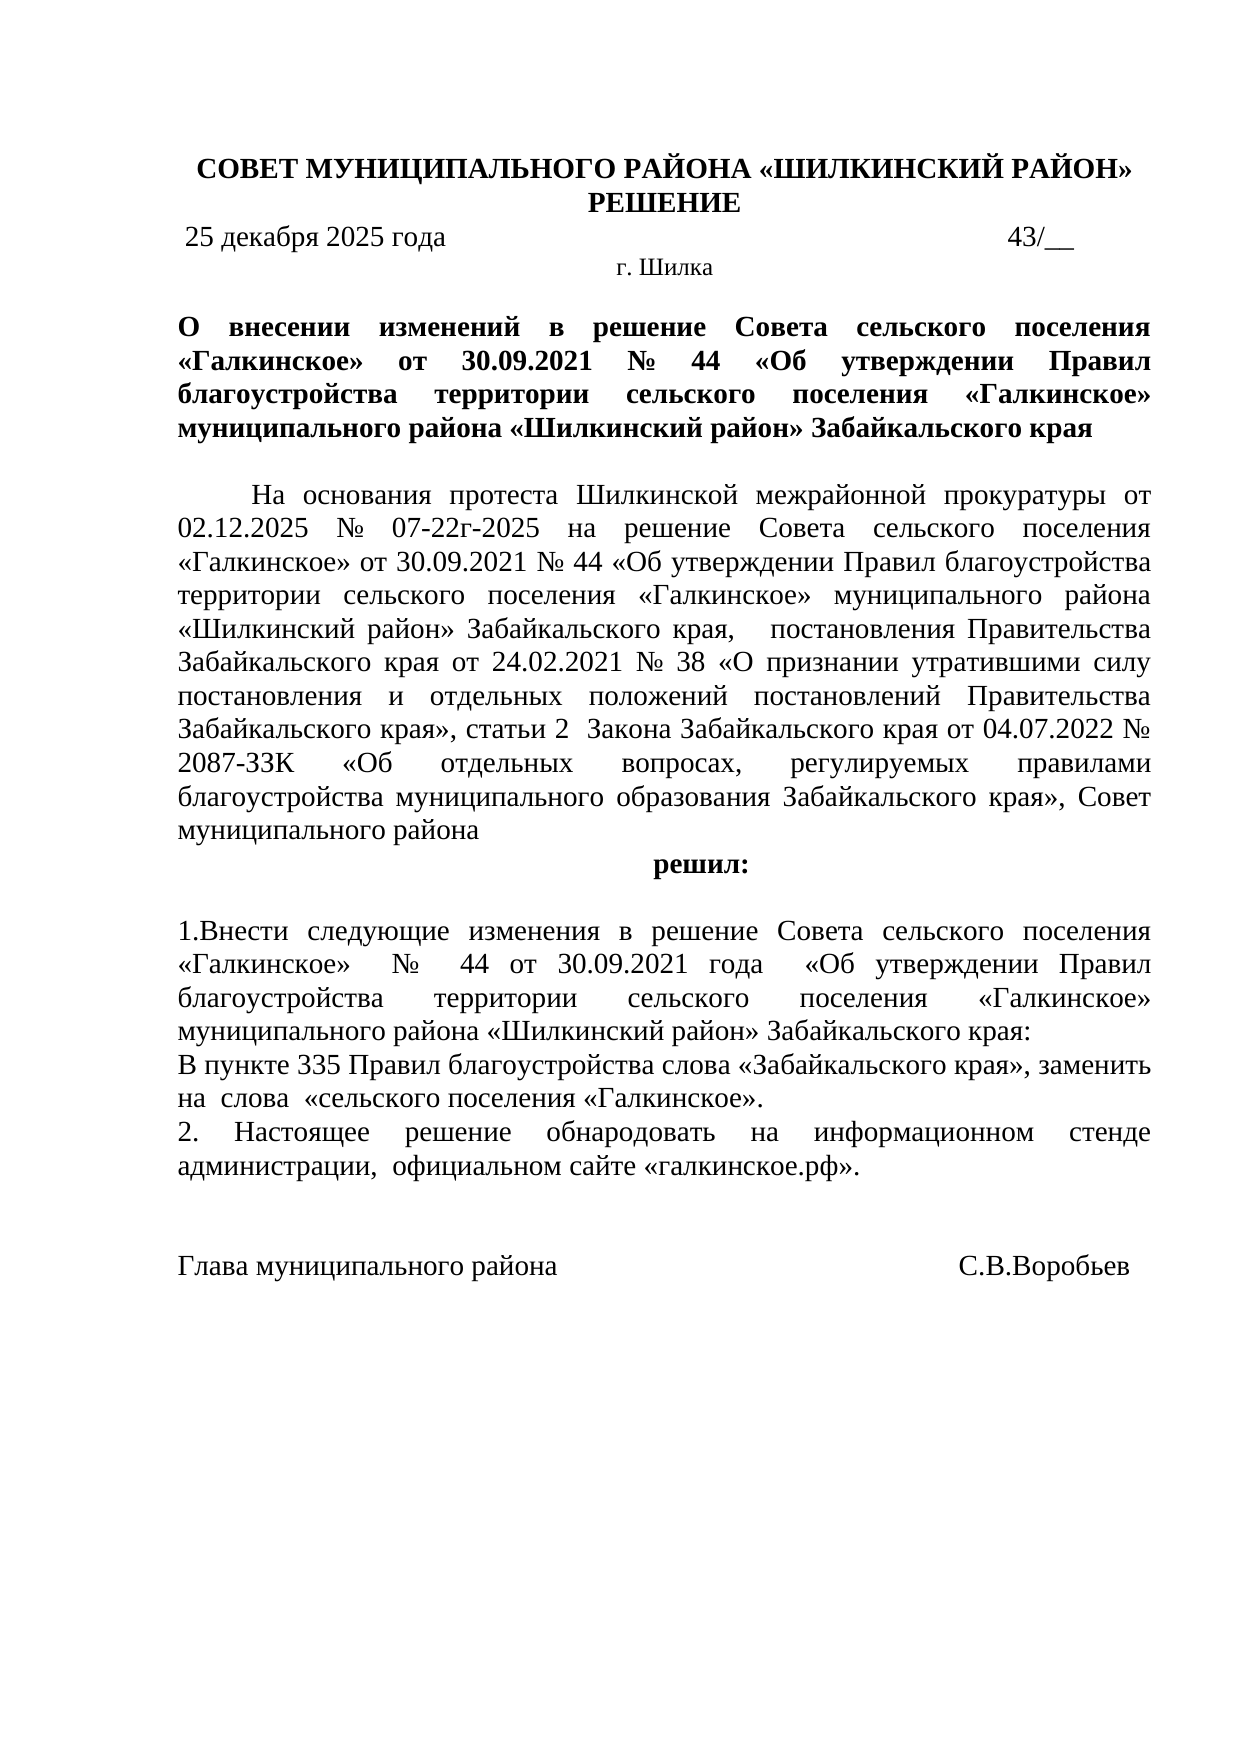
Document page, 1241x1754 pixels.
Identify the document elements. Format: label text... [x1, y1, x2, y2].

text Глава муниципального района С.В.Воробьев [177, 1248, 1152, 1282]
text 2. Настоящее решение обнародовать на информационном стенде администрации, официальном сайте «галкинское.рф». [177, 1114, 1152, 1181]
text г. Шилка [177, 252, 1152, 281]
text О внесении изменений в решение Совета сельского поселения «Галкинское» от 30.09.2021 № 44 «Об утверждении Правил благоустройства территории сельского поселения «Галкинское» муниципального района «Шилкинский район» Забайкальского края [177, 309, 1152, 443]
text 25 декабря 2025 года 43/__ [177, 219, 1152, 252]
text На основания протеста Шилкинской межрайонной прокуратуры от 02.12.2025 № 07-22г-2025 на решение Совета сельского поселения «Галкинское» от 30.09.2021 № 44 «Об утверждении Правил благоустройства территории сельского поселения «Галкинское» муниципального района «Шилкинский район» Забайкальского края, постановления Правительства Забайкальского края от 24.02.2021 № 38 «О признании утратившими силу постановления и отдельных положений постановлений Правительства Забайкальского края», статьи 2 Закона Забайкальского края от 04.07.2022 № 2087-ЗЗК «Об отдельных вопросах, регулируемых правилами благоустройства муниципального образования Забайкальского края», Совет муниципального района [177, 477, 1152, 846]
text РЕШЕНИЕ [177, 185, 1152, 219]
text 1.Внести следующие изменения в решение Совета сельского поселения «Галкинское» № 44 от 30.09.2021 года «Об утверждении Правил благоустройства территории сельского поселения «Галкинское» муниципального района «Шилкинский район» Забайкальского края: [177, 913, 1152, 1047]
text решил: [177, 846, 1152, 879]
text В пункте 335 Правил благоустройства слова «Забайкальского края», заменить на слова «сельского поселения «Галкинское». [177, 1047, 1152, 1114]
text СОВЕТ МУНИЦИПАЛЬНОГО РАЙОНА «ШИЛКИНСКИЙ РАЙОН» [177, 152, 1152, 185]
